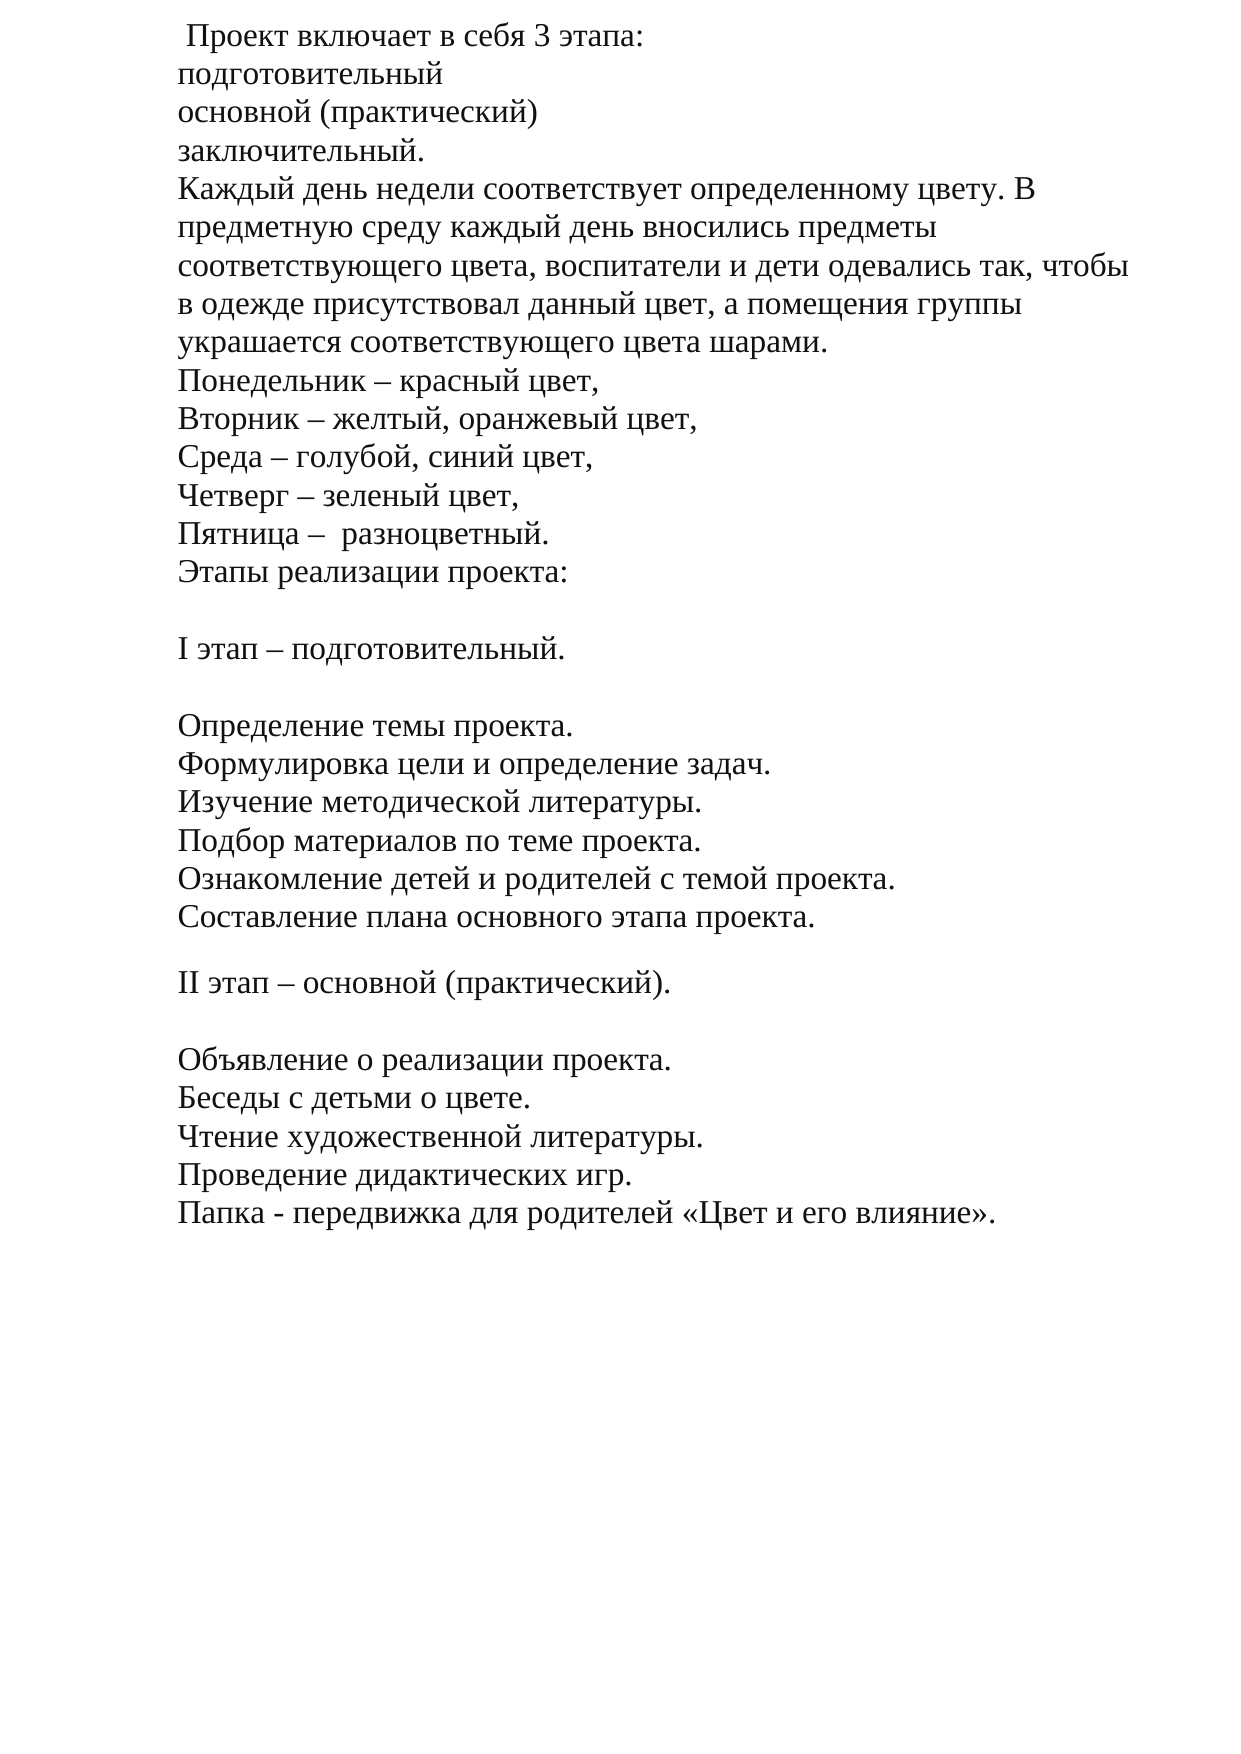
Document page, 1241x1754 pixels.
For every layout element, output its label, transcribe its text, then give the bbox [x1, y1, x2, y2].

text Формулировка цели и определение задач. [177, 743, 1152, 781]
text Составление плана основного этапа проекта. [177, 896, 1152, 935]
text Каждый день недели соответствует определенному цвету. В предметную среду каждый день вносились предметы соответствующего цвета, воспитатели и дети одевались так, чтобы в одежде присутствовал данный цвет, а помещения группы украшается соответствующего цвета шарами. [177, 168, 1152, 360]
text Понедельник – красный цвет, [177, 360, 1152, 398]
text Беседы с детьми о цвете. [177, 1078, 1152, 1116]
text заключительный. [177, 130, 1152, 168]
text Четверг – зеленый цвет, [177, 475, 1152, 513]
text Этапы реализации проекта: [177, 551, 1152, 590]
text Проект включает в себя 3 этапа: [177, 15, 1152, 53]
text Пятница – разноцветный. [177, 513, 1152, 551]
text основной (практический) [177, 91, 1152, 130]
text подготовительный [177, 53, 1152, 91]
text Определение темы проекта. [177, 705, 1152, 743]
text Среда – голубой, синий цвет, [177, 436, 1152, 475]
text I этап – подготовительный. [177, 628, 1152, 666]
text Чтение художественной литературы. [177, 1116, 1152, 1154]
text Объявление о реализации проекта. [177, 1039, 1152, 1078]
text Изучение методической литературы. [177, 781, 1152, 820]
text Папка - передвижка для родителей «Цвет и его влияние». [177, 1193, 1152, 1231]
text Подбор материалов по теме проекта. [177, 820, 1152, 858]
text Ознакомление детей и родителей с темой проекта. [177, 858, 1152, 896]
text Проведение дидактических игр. [177, 1154, 1152, 1193]
text II этап – основной (практический). [177, 963, 1152, 1001]
text Вторник – желтый, оранжевый цвет, [177, 398, 1152, 436]
